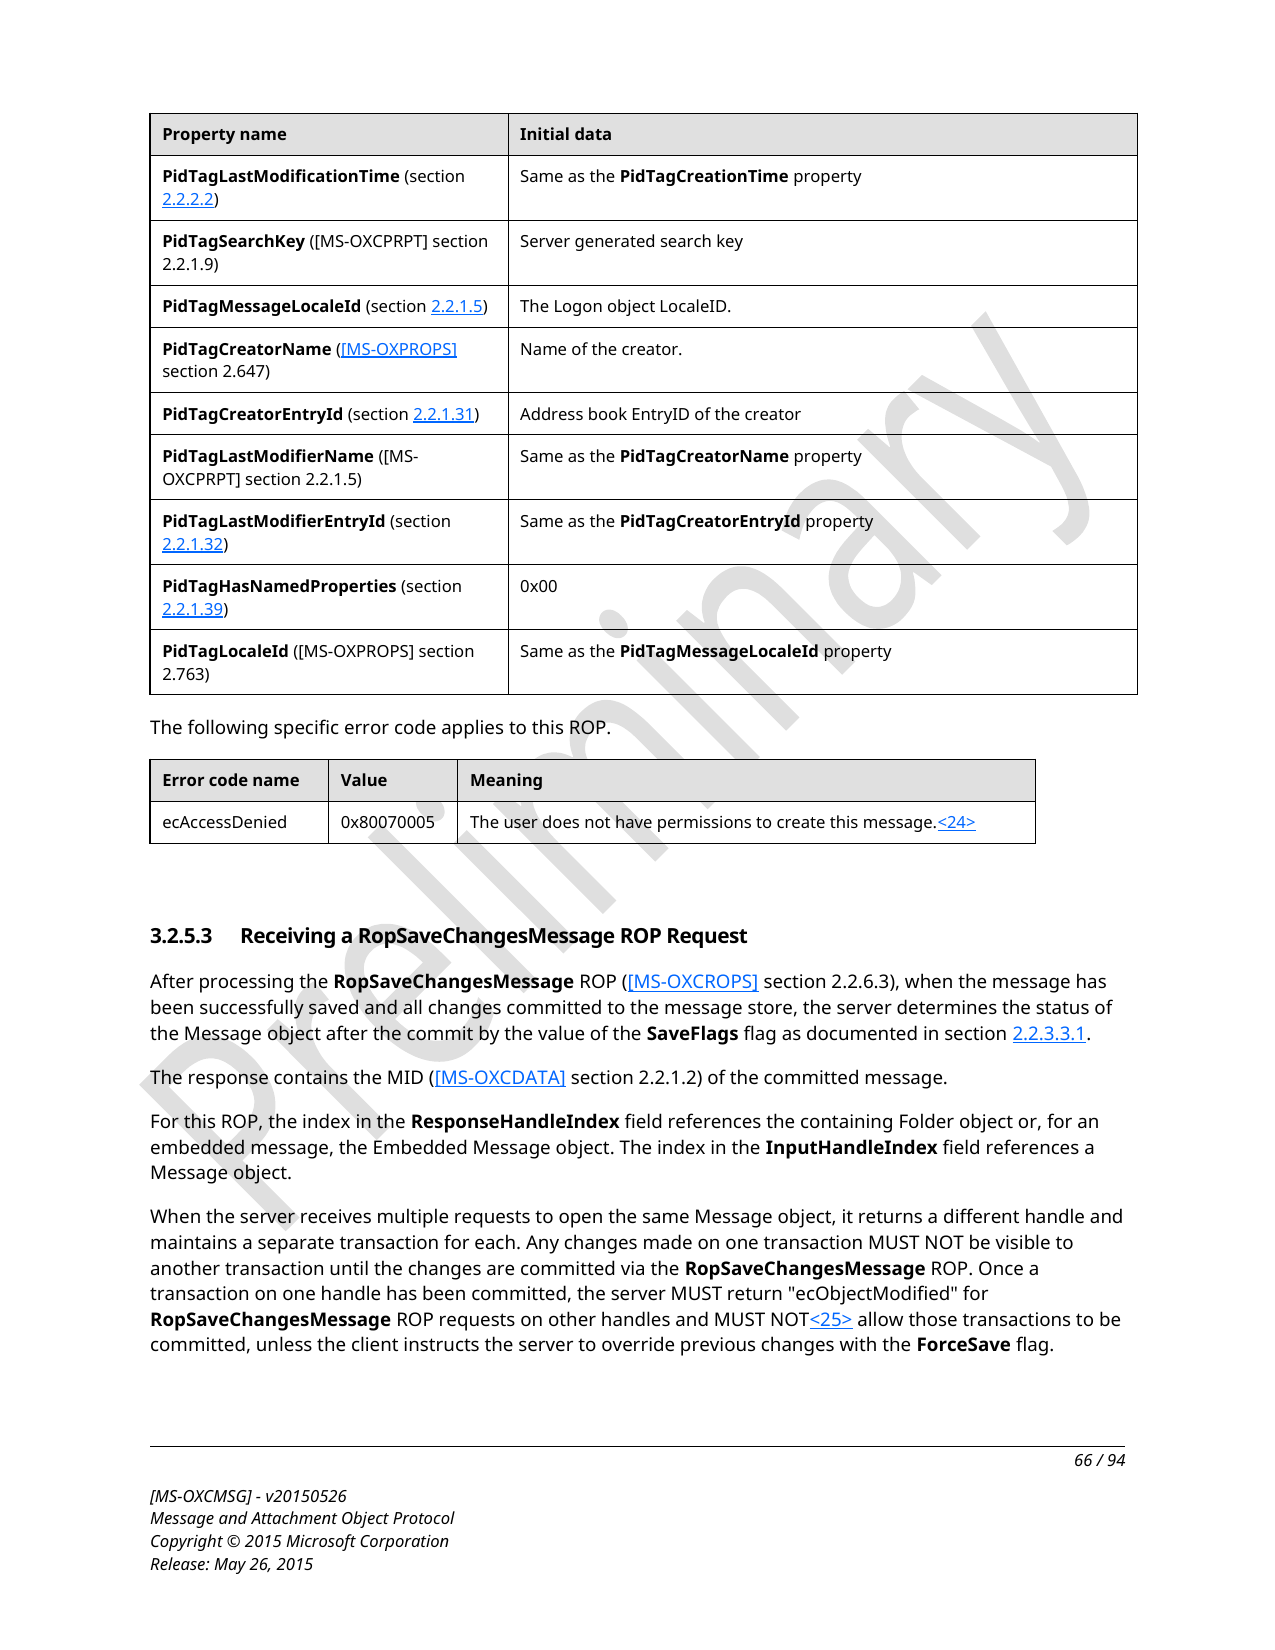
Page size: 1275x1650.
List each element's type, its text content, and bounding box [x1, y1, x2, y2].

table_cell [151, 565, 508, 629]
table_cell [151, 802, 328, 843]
text The response contains the MID ([MS-OXCDATA] section 2.2.1.2) of the committed message. [150, 1064, 1125, 1090]
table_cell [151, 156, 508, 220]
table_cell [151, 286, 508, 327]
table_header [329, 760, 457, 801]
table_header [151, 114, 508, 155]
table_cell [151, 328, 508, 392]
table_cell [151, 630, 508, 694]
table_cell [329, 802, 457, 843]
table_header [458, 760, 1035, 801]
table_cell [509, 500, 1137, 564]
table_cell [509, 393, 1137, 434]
subtitle Receiving a RopSaveChangesMessage ROP Request [150, 922, 1125, 950]
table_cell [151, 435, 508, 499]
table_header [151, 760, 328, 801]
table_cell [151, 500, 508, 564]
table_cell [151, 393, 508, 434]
text When the server receives multiple requests to open the same Message object, it returns a different handle and maintains a separate transaction for each. Any changes made on one transaction MUST NOT be visible to another transaction until the changes are committed via the RopSaveChangesMessage ROP. Once a transaction on one handle has been committed, the server MUST return "ecObjectModified" for RopSaveChangesMessage ROP requests on other handles and MUST NOT<25> allow those transactions to be committed, unless the client instructs the server to override previous changes with the ForceSave flag. [150, 1204, 1125, 1357]
text The following specific error code applies to this ROP. [150, 714, 1125, 740]
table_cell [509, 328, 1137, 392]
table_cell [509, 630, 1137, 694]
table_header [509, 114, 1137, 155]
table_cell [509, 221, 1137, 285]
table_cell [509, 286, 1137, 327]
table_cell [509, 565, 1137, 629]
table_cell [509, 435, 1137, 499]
text After processing the RopSaveChangesMessage ROP ([MS-OXCROPS] section 2.2.6.3), when the message has been successfully saved and all changes committed to the message store, the server determines the status of the Message object after the commit by the value of the SaveFlags flag as documented in section 2.2.3.3.1. [150, 969, 1125, 1045]
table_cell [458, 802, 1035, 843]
text For this ROP, the index in the ResponseHandleIndex field references the containing Folder object or, for an embedded message, the Embedded Message object. The index in the InputHandleIndex field references a Message object. [150, 1108, 1125, 1185]
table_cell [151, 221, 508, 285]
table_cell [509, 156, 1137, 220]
